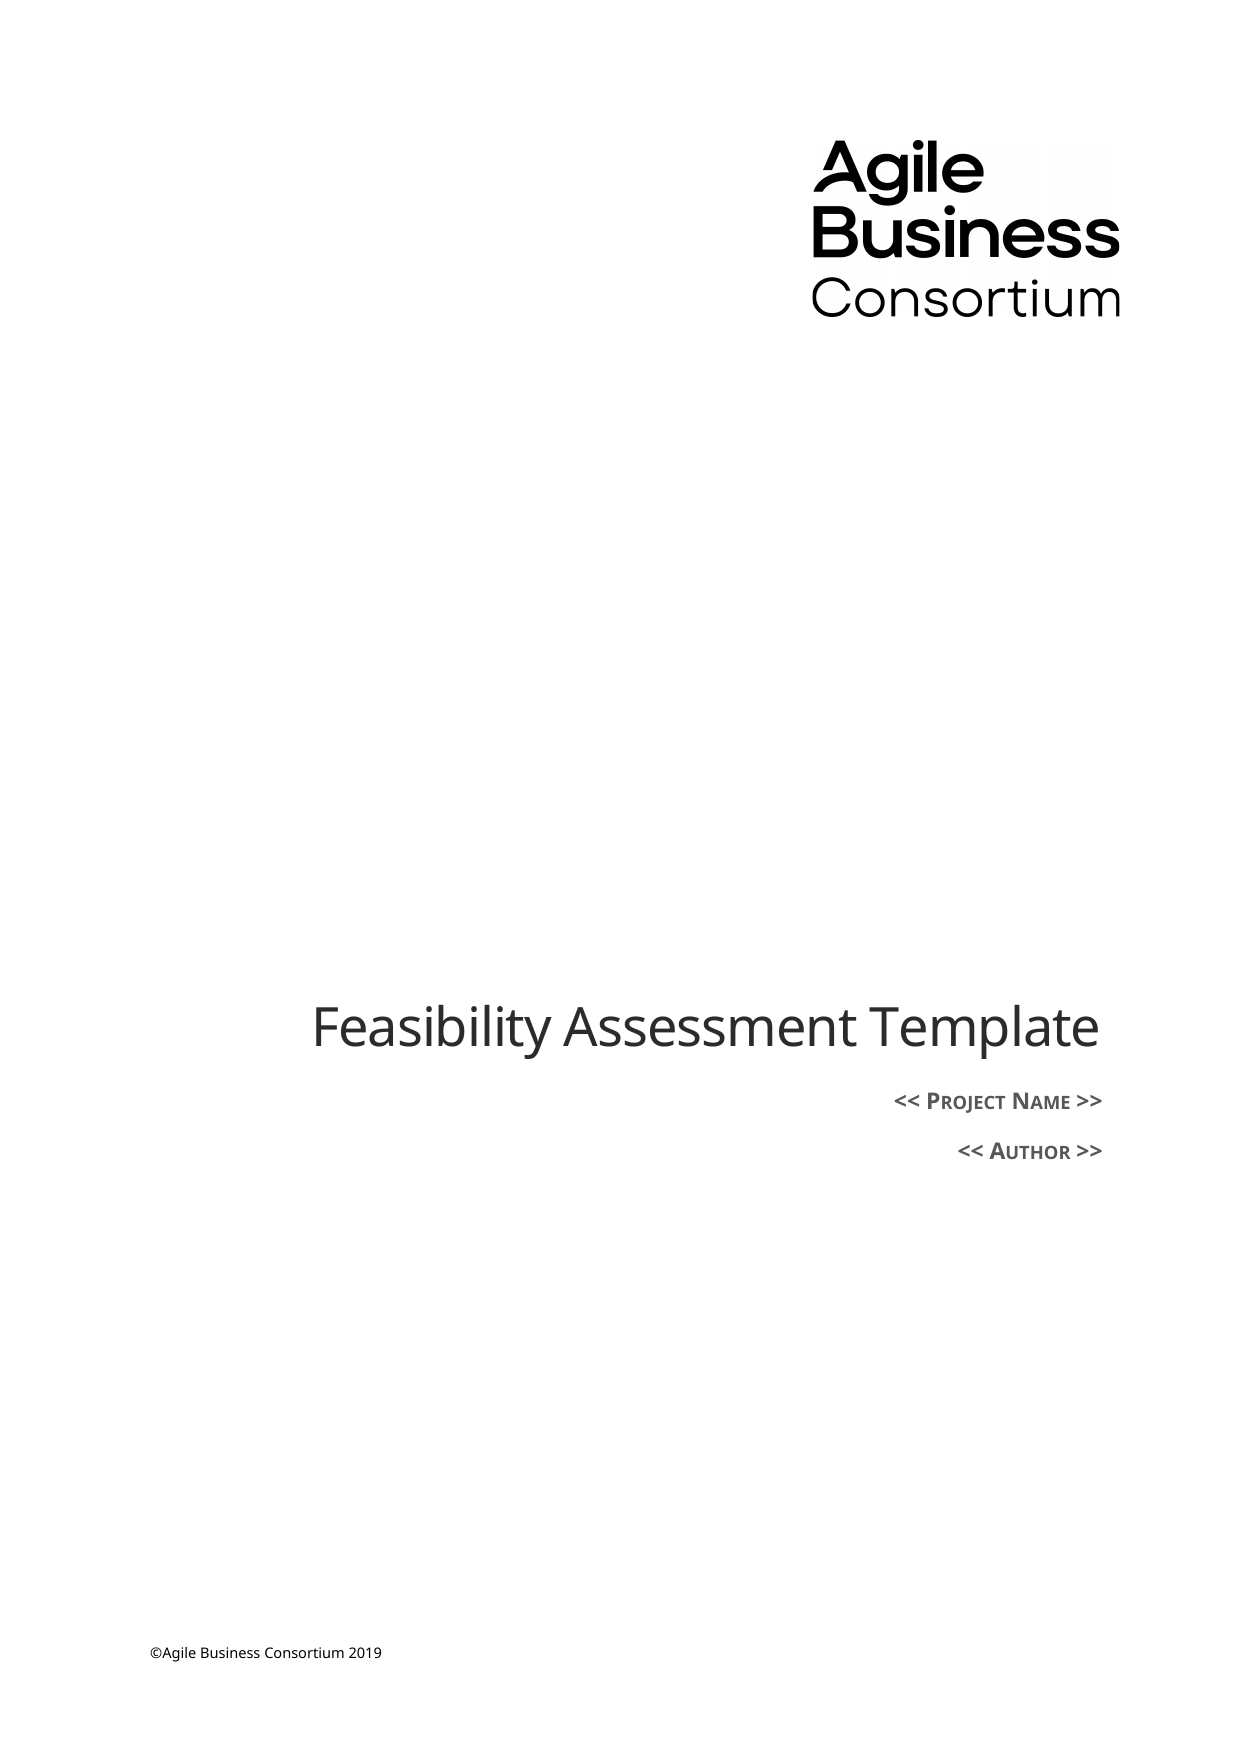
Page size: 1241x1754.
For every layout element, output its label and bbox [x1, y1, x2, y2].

picture [812, 140, 1120, 317]
